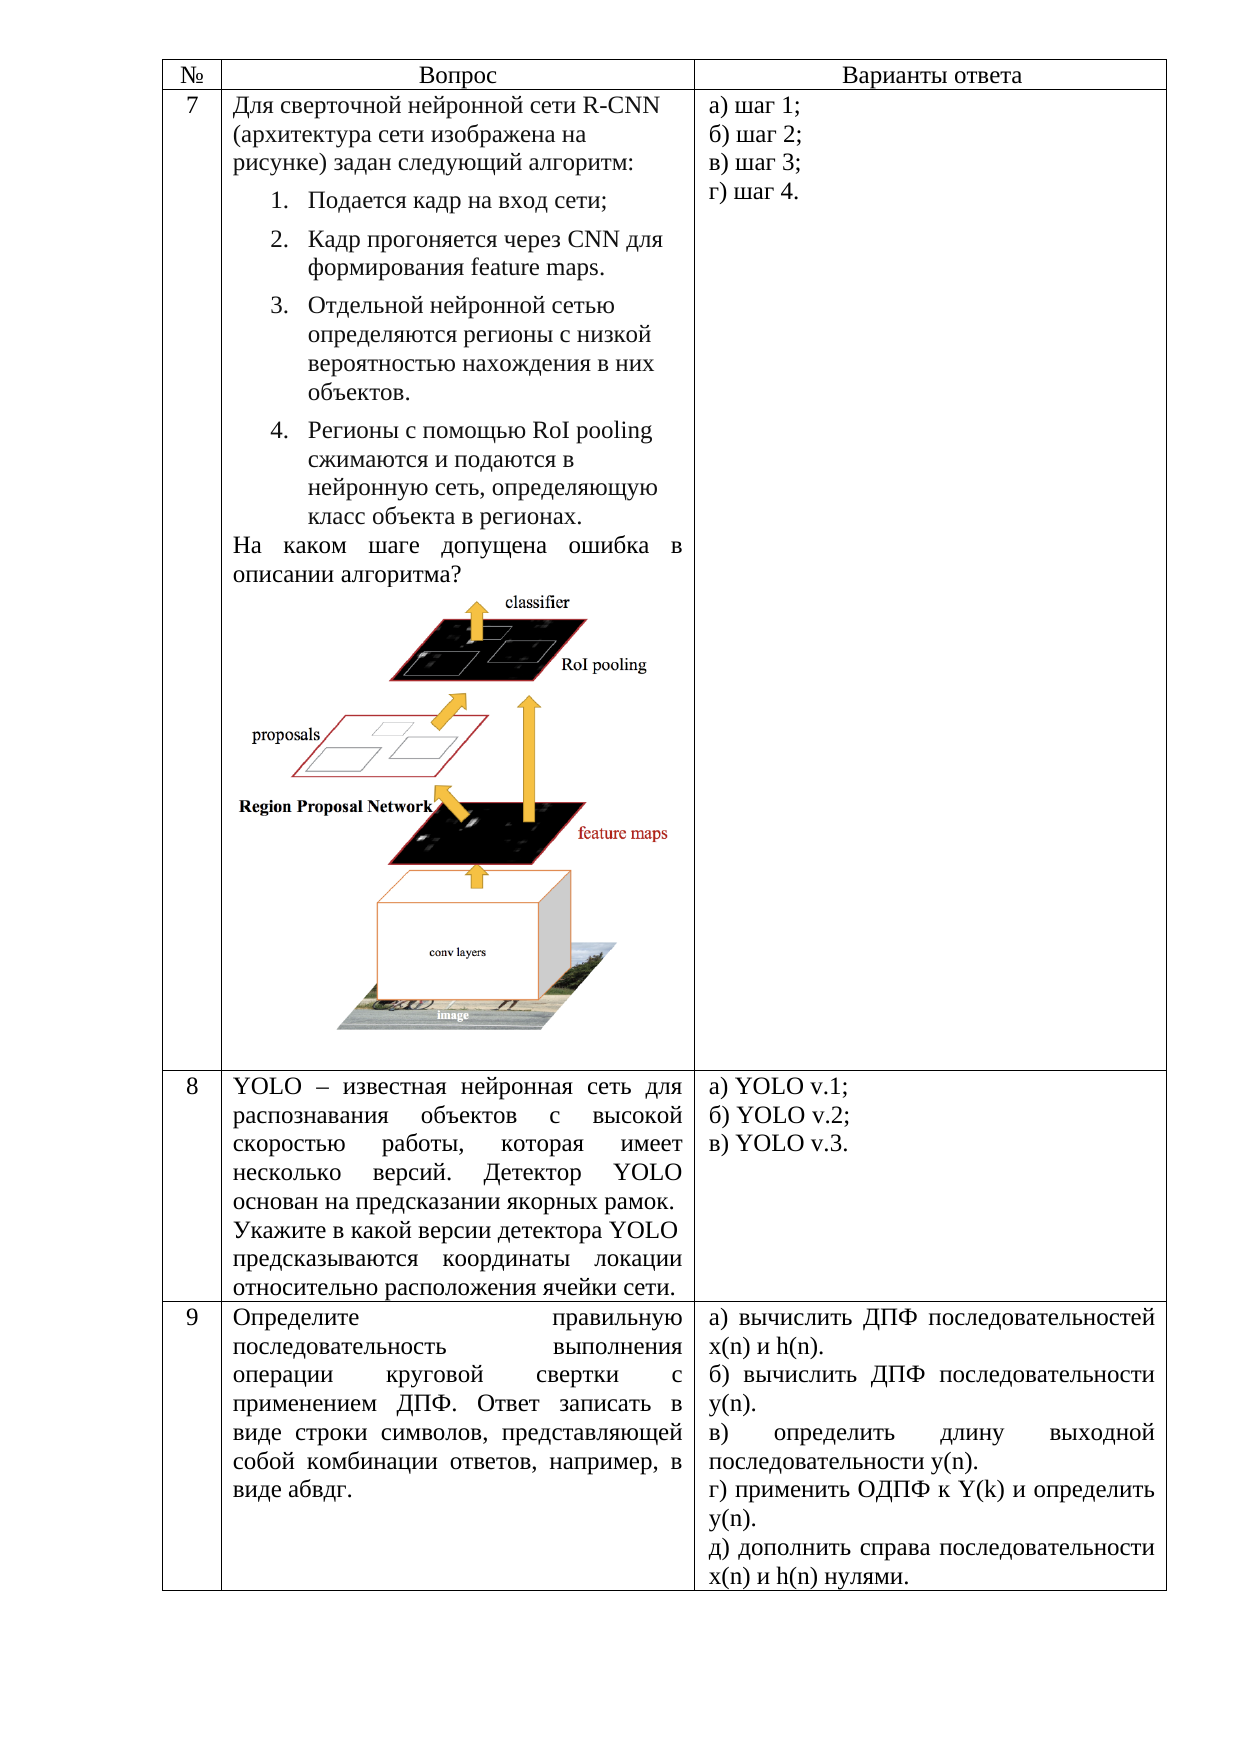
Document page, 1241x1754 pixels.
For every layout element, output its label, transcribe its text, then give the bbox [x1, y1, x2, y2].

table_cell а) YOLO v.1; б) YOLO v.2; в) YOLO v.3. [695, 1071, 1166, 1301]
table_header Варианты ответа [695, 60, 1166, 89]
table_cell Определите правильную последовательность выполнения операции круговой свертки с применением ДПФ. Ответ записать в виде строки символов, представляющей собой комбинации ответов, например, в виде абвдг. [222, 1302, 694, 1589]
table_cell а) вычислить ДПФ последовательностей x(n) и h(n). б) вычислить ДПФ последовательности y(n). в) определить длину выходной последовательности y(n). г) применить ОДПФ к Y(k) и определить y(n). д) дополнить справа последовательности x(n) и h(n) нулями. [695, 1302, 1166, 1589]
table_header Вопрос [222, 60, 694, 89]
table_cell Для сверточной нейронной сети R-CNN (архитектура сети изображена на рисунке) задан следующий алгоритм: Подается кадр на вход сети; Кадр прогоняется через CNN для формирования feature maps. Отдельной нейронной сетью определяются регионы с низкой вероятностью нахождения в них объектов. Регионы с помощью RoI pooling сжимаются и подаются в нейронную сеть, определяющую класс объекта в регионах. На каком шаге допущена ошибка в описании алгоритма? [222, 90, 694, 1070]
table_cell YOLO – известная нейронная сеть для распознавания объектов с высокой скоростью работы, которая имеет несколько версий. Детектор YOLO основан на предсказании якорных рамок. Укажите в какой версии детектора YOLO предсказываются координаты локации относительно расположения ячейки сети. [222, 1071, 694, 1301]
table_cell 7 [163, 90, 221, 1070]
table_header № [163, 60, 221, 89]
table_cell а) шаг 1; б) шаг 2; в) шаг 3; г) шаг 4. [695, 90, 1166, 1070]
table_cell 9 [163, 1302, 221, 1589]
table_cell 8 [163, 1071, 221, 1301]
picture [232, 587, 683, 1042]
